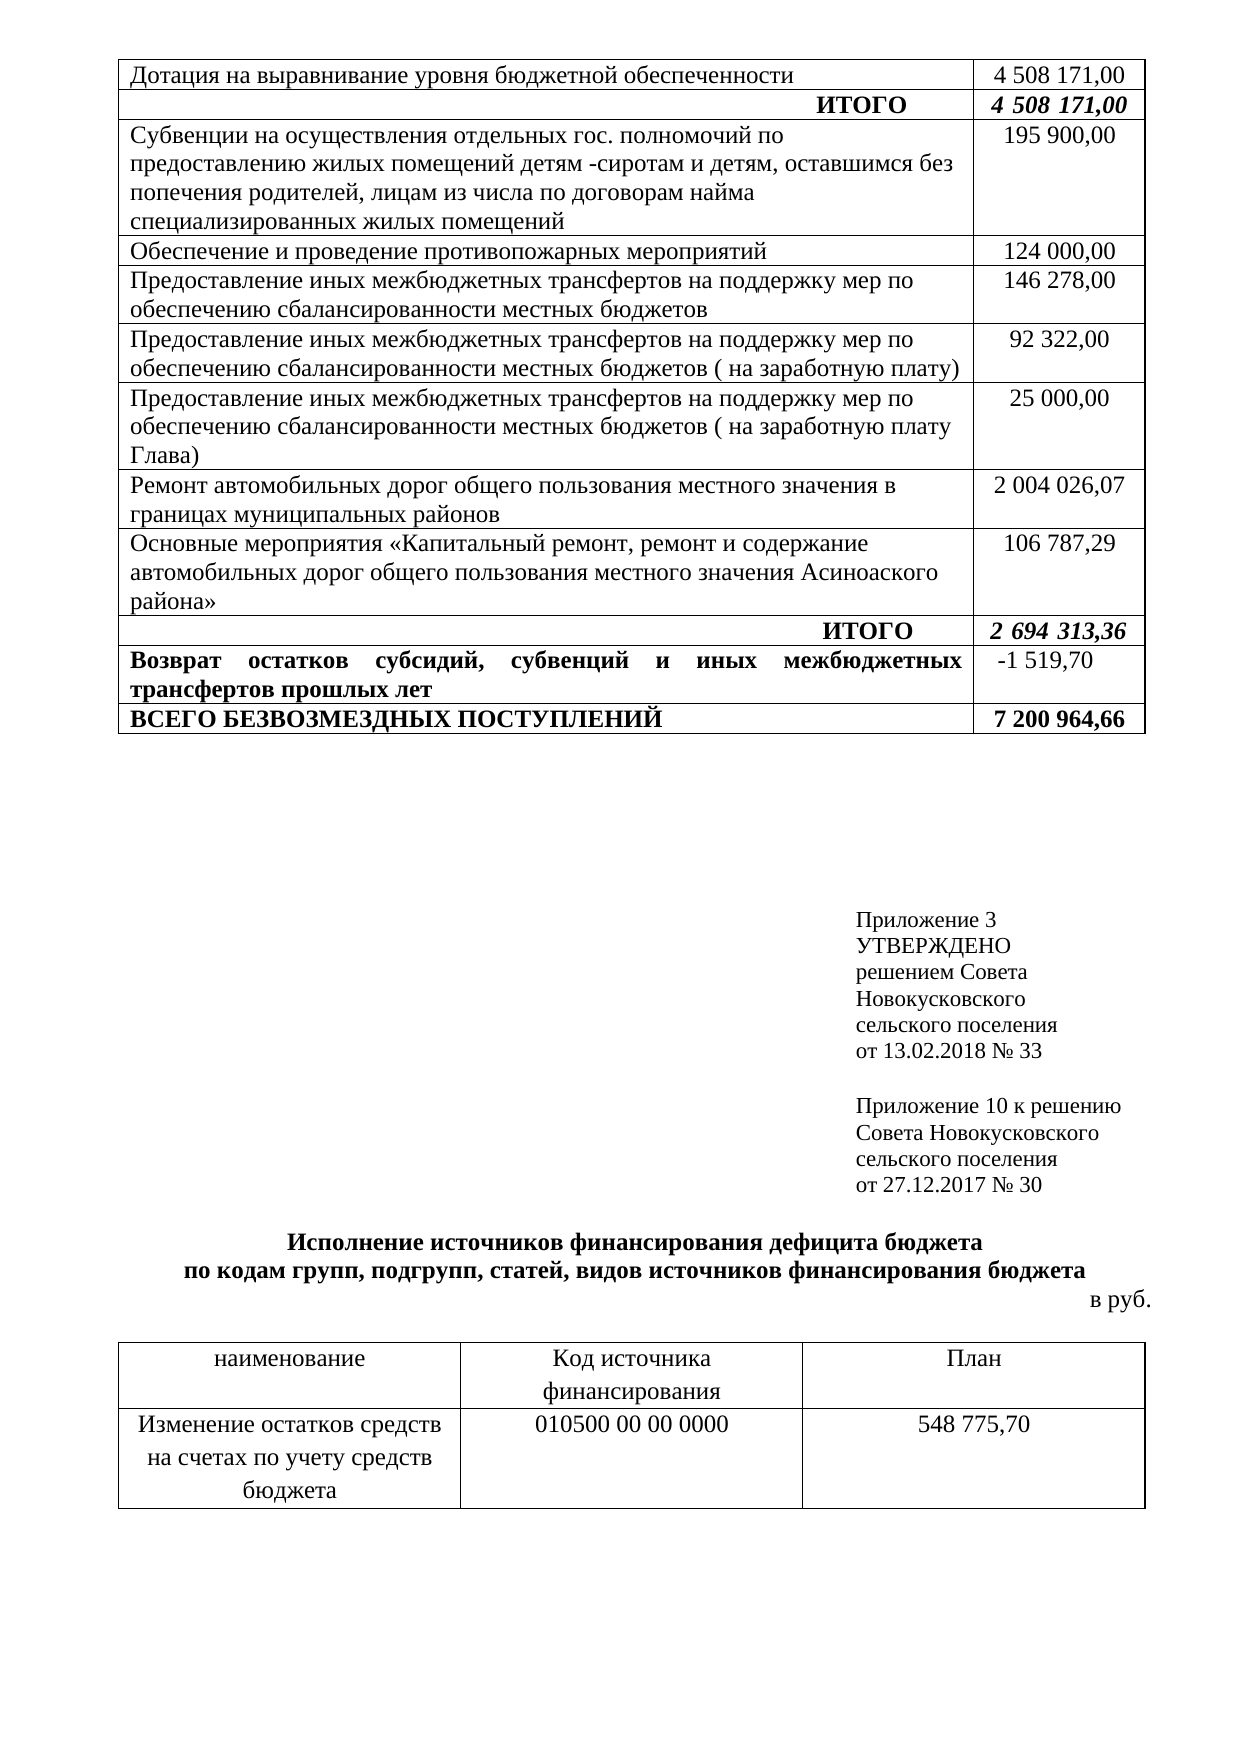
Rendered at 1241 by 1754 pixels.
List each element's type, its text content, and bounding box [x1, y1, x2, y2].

table_cell 4 508 171,00 [974, 90, 1144, 119]
table_cell 4 508 171,00 [974, 60, 1144, 89]
table_header Код источника финансирования [461, 1343, 802, 1408]
table_cell Возврат остатков субсидий, субвенций и иных межбюджетных трансфертов прошлых лет [119, 646, 973, 703]
table_cell -1 519,70 [974, 646, 1144, 703]
table_cell 25 000,00 [974, 383, 1144, 469]
text Исполнение источников финансирования дефицита бюджета [118, 1227, 1152, 1255]
text в руб. [118, 1284, 1152, 1313]
table_cell Предоставление иных межбюджетных трансфертов на поддержку мер по обеспечению сбалансированности местных бюджетов ( на заработную плату) [119, 324, 973, 382]
text от 27.12.2017 № 30 [856, 1172, 1152, 1198]
text решением Совета [856, 958, 1152, 985]
table_cell Дотация на выравнивание уровня бюджетной обеспеченности [119, 60, 973, 89]
table_cell Предоставление иных межбюджетных трансфертов на поддержку мер по обеспечению сбалансированности местных бюджетов ( на заработную плату Глава) [119, 383, 973, 469]
table_cell 92 322,00 [974, 324, 1144, 382]
table_header наименование [119, 1343, 460, 1408]
table_cell ВСЕГО БЕЗВОЗМЕЗДНЫХ ПОСТУПЛЕНИЙ [119, 704, 973, 733]
table_cell Субвенции на осуществления отдельных гос. полномочий по предоставлению жилых помещений детям -сиротам и детям, оставшимся без попечения родителей, лицам из числа по договорам найма специализированных жилых помещений [119, 120, 973, 235]
text сельского поселения [856, 1011, 1152, 1037]
table_cell Ремонт автомобильных дорог общего пользования местного значения в границах муниципальных районов [119, 470, 973, 527]
text от 13.02.2018 № 33 [856, 1037, 1152, 1064]
text Приложение 10 к решению [856, 1092, 1152, 1119]
table_header План [803, 1343, 1144, 1408]
text по кодам групп, подгрупп, статей, видов источников финансирования бюджета [118, 1255, 1152, 1284]
table_cell 010500 00 00 0000 [461, 1409, 802, 1508]
text Совета Новокусковского [856, 1119, 1152, 1145]
table_cell Обеспечение и проведение противопожарных мероприятий [119, 236, 973, 264]
table_cell ИТОГО [119, 616, 973, 644]
text Новокусковского [856, 985, 1152, 1011]
table_cell 195 900,00 [974, 120, 1144, 235]
table_cell 146 278,00 [974, 266, 1144, 323]
table_cell ИТОГО [119, 90, 973, 119]
table_cell 2 694 313,36 [974, 616, 1144, 644]
table_cell Основные мероприятия «Капитальный ремонт, ремонт и содержание автомобильных дорог общего пользования местного значения Асиноаского района» [119, 529, 973, 615]
table_cell 7 200 964,66 [974, 704, 1144, 733]
table_cell 2 004 026,07 [974, 470, 1144, 527]
text сельского поселения [856, 1145, 1152, 1172]
table_cell 548 775,70 [803, 1409, 1144, 1508]
table_cell Изменение остатков средств на счетах по учету средств бюджета [119, 1409, 460, 1508]
text УТВЕРЖДЕНО [856, 932, 1152, 958]
table_cell 106 787,29 [974, 529, 1144, 615]
table_cell Предоставление иных межбюджетных трансфертов на поддержку мер по обеспечению сбалансированности местных бюджетов [119, 266, 973, 323]
text Приложение 3 [856, 906, 1152, 932]
table_cell 124 000,00 [974, 236, 1144, 264]
